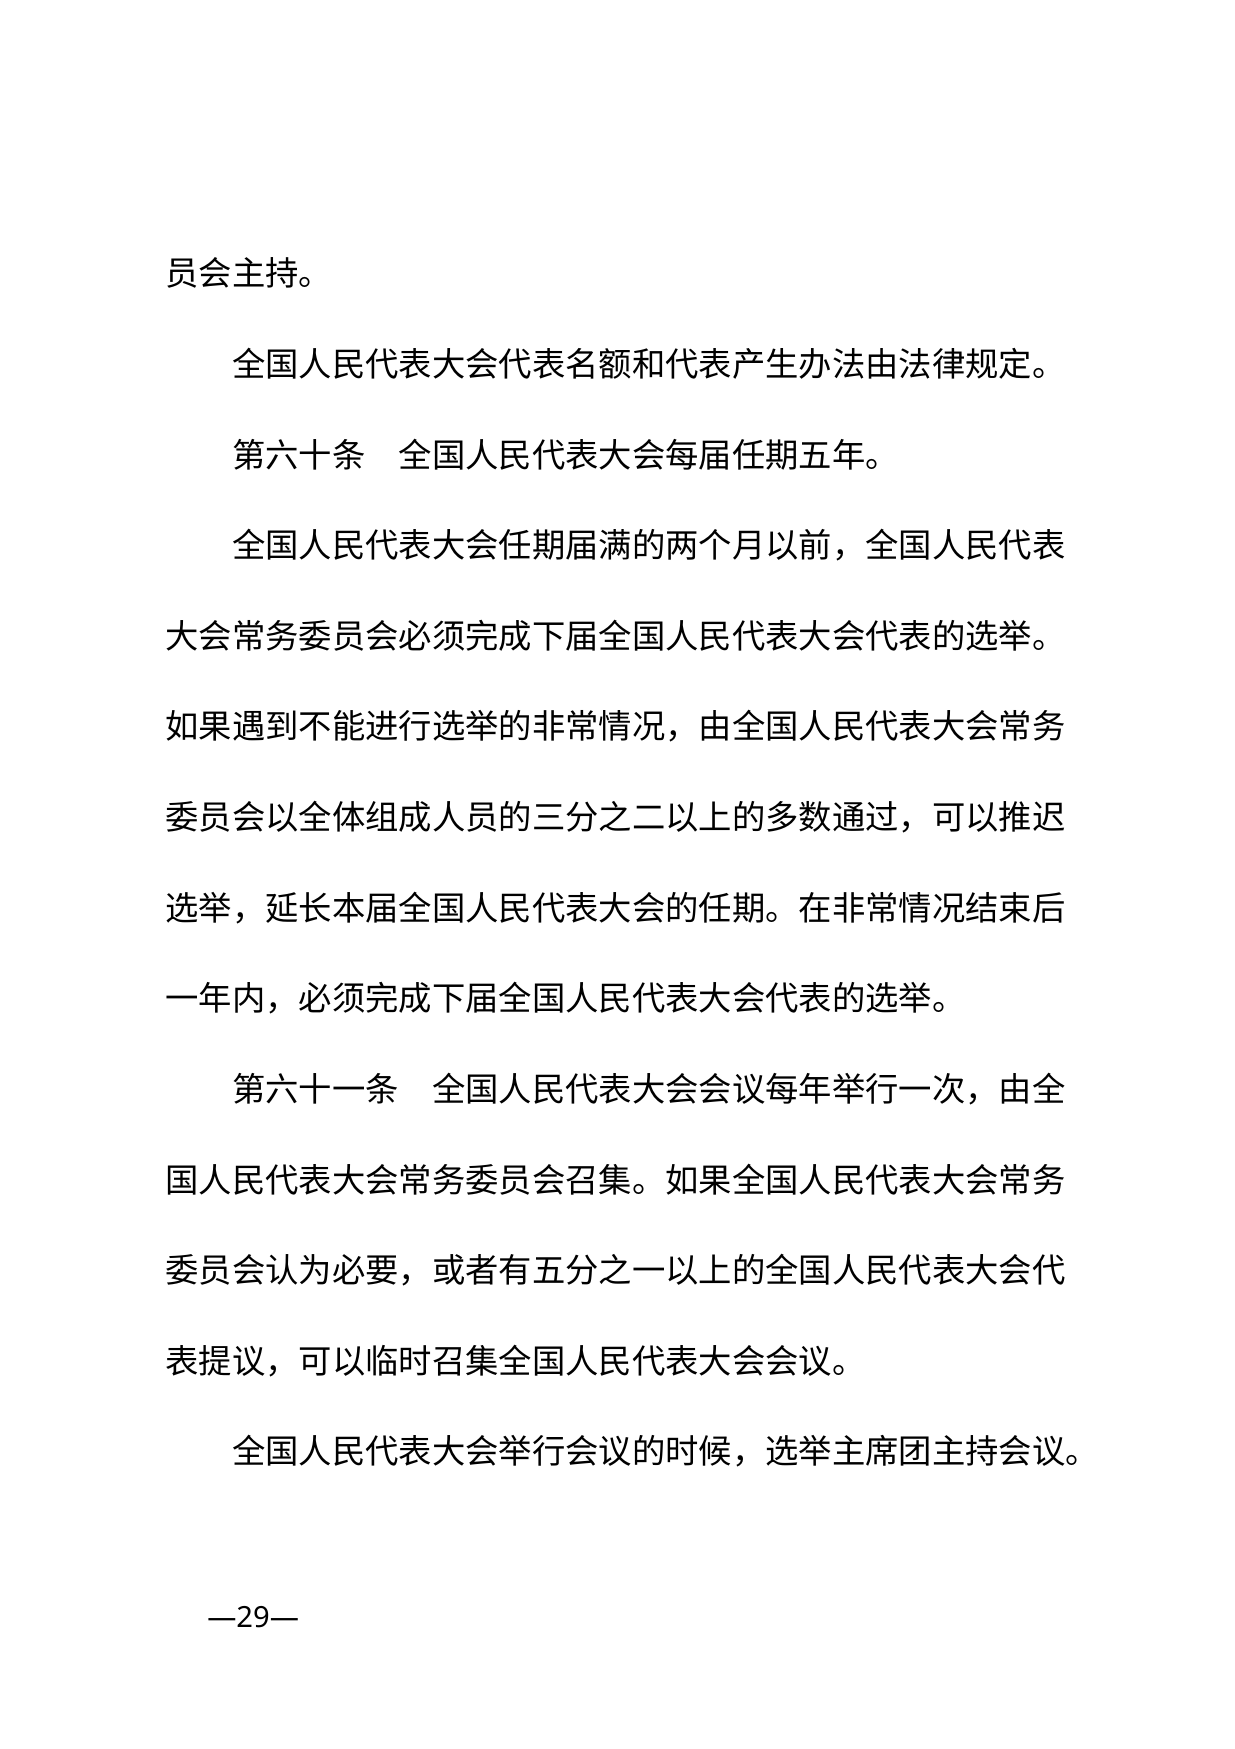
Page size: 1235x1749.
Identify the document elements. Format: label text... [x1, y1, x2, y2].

text 全国人民代表大会举行会议的时候，选举主席团主持会议。 [165, 1404, 1087, 1495]
text 全国人民代表大会任期届满的两个月以前，全国人民代表大会常务委员会必须完成下届全国人民代表大会代表的选举。如果遇到不能进行选举的非常情况，由全国人民代表大会常务委员会以全体组成人员的三分之二以上的多数通过，可以推迟选举，延长本届全国人民代表大会的任期。在非常情况结束后一年内，必须完成下届全国人民代表大会代表的选举。 [165, 498, 1087, 1042]
text 第六十条 全国人民代表大会每届任期五年。 [165, 407, 1087, 498]
text 全国人民代表大会代表名额和代表产生办法由法律规定。 [165, 317, 1087, 407]
text 第六十一条 全国人民代表大会会议每年举行一次，由全国人民代表大会常务委员会召集。如果全国人民代表大会常务委员会认为必要，或者有五分之一以上的全国人民代表大会代表提议，可以临时召集全国人民代表大会会议。 [165, 1042, 1087, 1404]
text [165, 226, 1087, 317]
